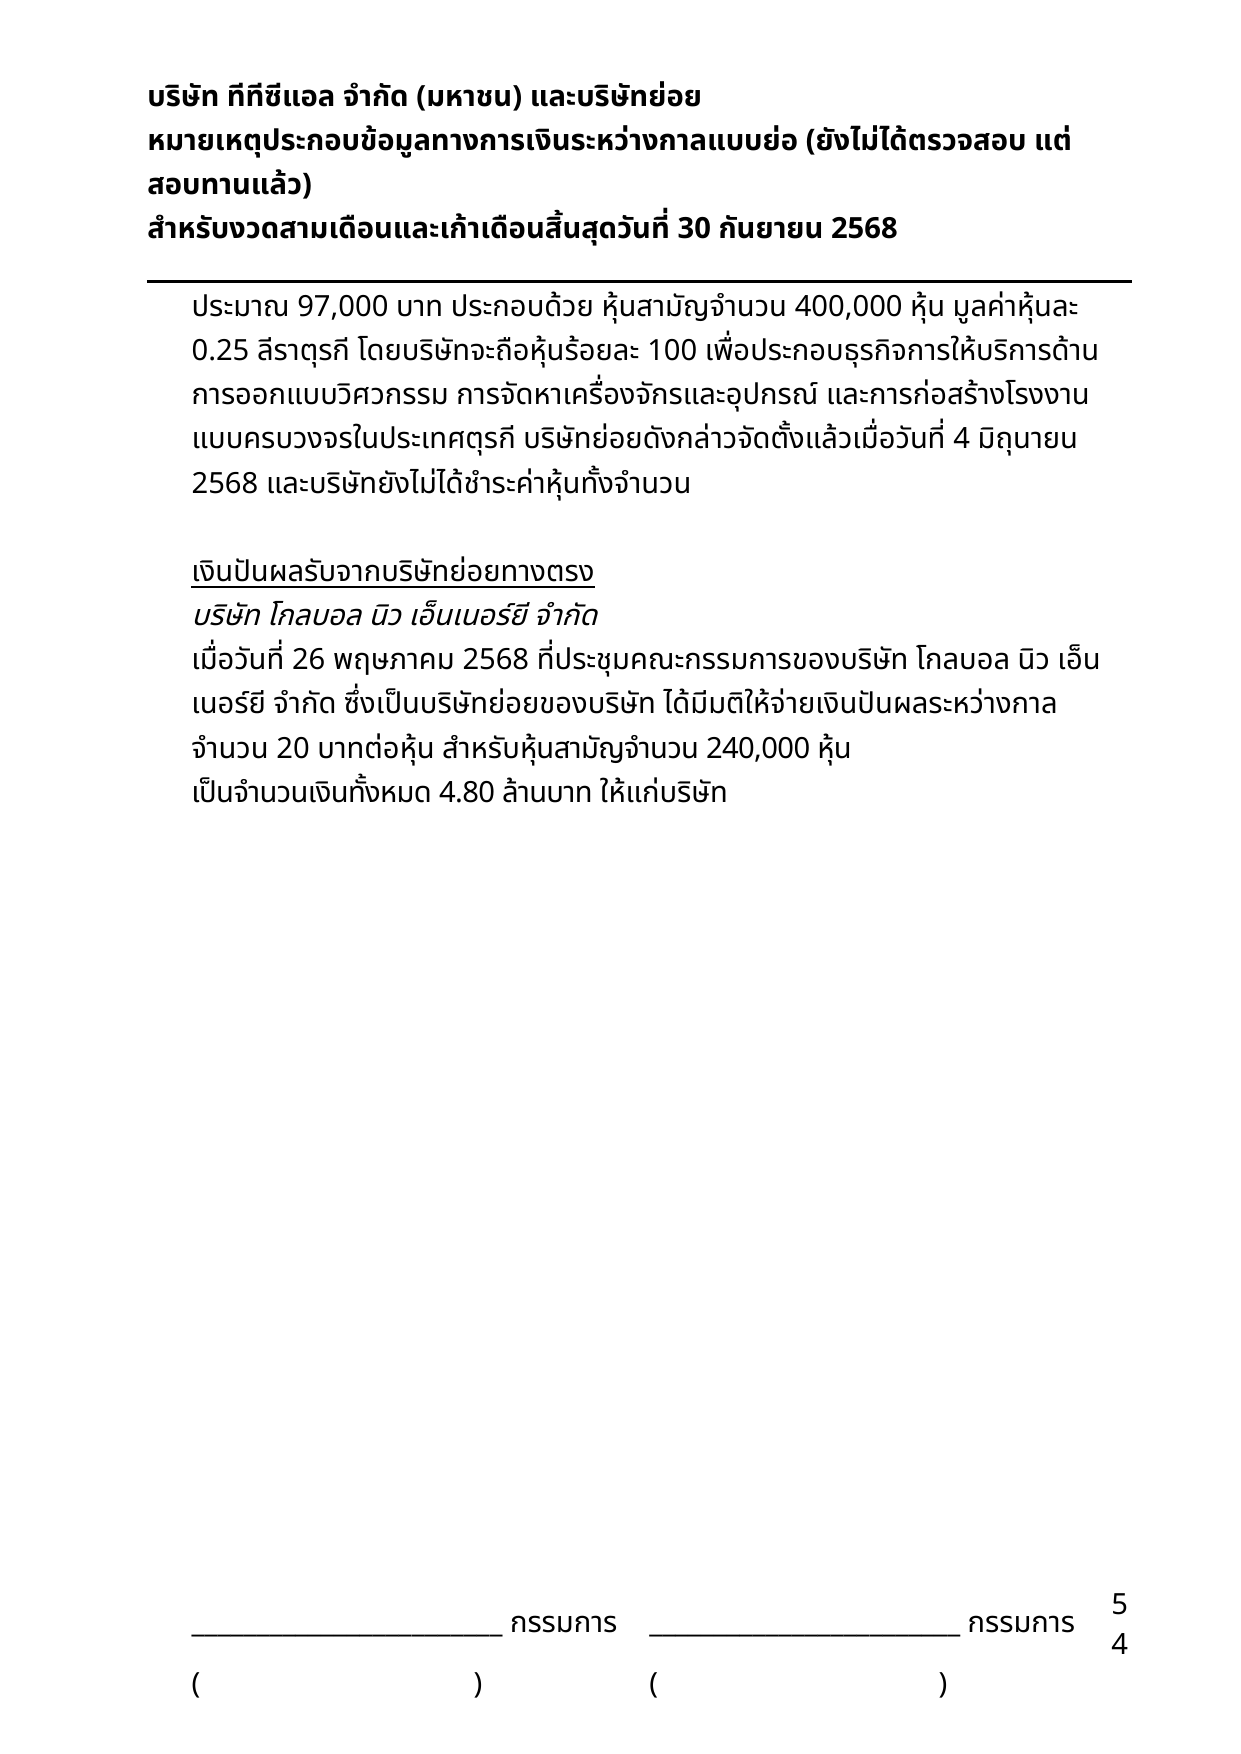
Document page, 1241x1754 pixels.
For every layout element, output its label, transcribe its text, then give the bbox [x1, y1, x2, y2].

text เมื่อวันที่ 26 พฤษภาคม 2568 ที่ประชุมคณะกรรมการของบริษัท โกลบอล นิว เอ็นเนอร์ยี จำกัด ซึ่งเป็นบริษัทย่อยของบริษัท ได้มีมติให้จ่ายเงินปันผลระหว่างกาล จำนวน 20 บาทต่อหุ้น สำหรับหุ้นสามัญจำนวน 240,000 หุ้น เป็นจำนวนเงินทั้งหมด 4.80 ล้านบาท ให้แก่บริษัท [191, 638, 1122, 815]
text เงินปันผลรับจากบริษัทย่อยทางตรง [147, 550, 1122, 594]
text บริษัท โกลบอล นิว เอ็นเนอร์ยี จำกัด [147, 594, 1122, 638]
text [191, 285, 1122, 506]
